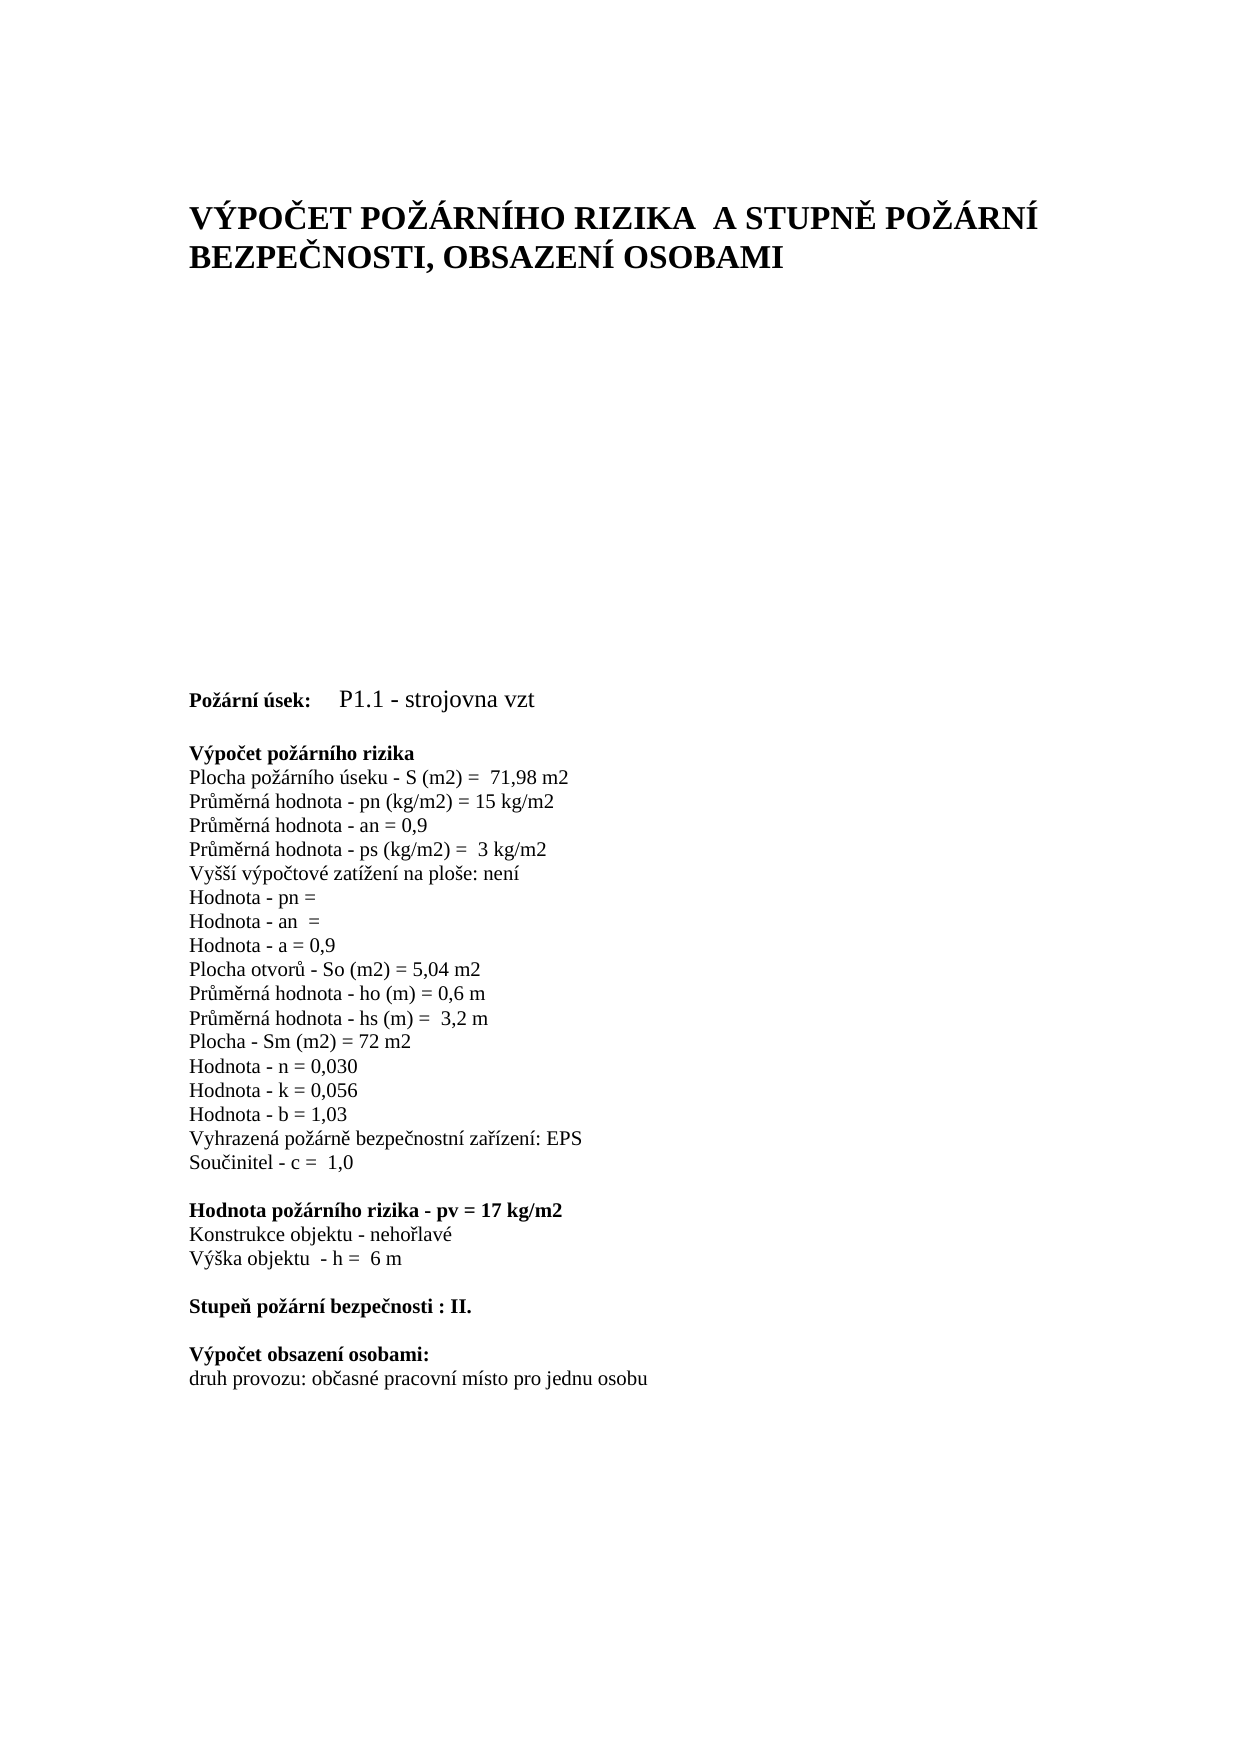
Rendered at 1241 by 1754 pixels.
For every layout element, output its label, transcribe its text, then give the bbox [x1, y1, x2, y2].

text Plocha požárního úseku - S (m2) = 71,98 m2 [189, 765, 1051, 789]
text Průměrná hodnota - pn (kg/m2) = 15 kg/m2 [189, 789, 1051, 813]
text Výška objektu - h = 6 m [189, 1246, 1051, 1270]
text Stupeň požární bezpečnosti : II. [189, 1294, 1051, 1318]
text Plocha - Sm (m2) = 72 m2 [189, 1029, 1051, 1053]
text Hodnota - a = 0,9 [189, 933, 1051, 957]
text Průměrná hodnota - ho (m) = 0,6 m [189, 981, 1051, 1005]
text Průměrná hodnota - ps (kg/m2) = 3 kg/m2 [189, 837, 1051, 861]
text Průměrná hodnota - an = 0,9 [189, 813, 1051, 837]
text Vyšší výpočtové zatížení na ploše: není [189, 861, 1051, 885]
text Průměrná hodnota - hs (m) = 3,2 m [189, 1005, 1051, 1029]
text Konstrukce objektu - nehořlavé [189, 1222, 1051, 1246]
text Výpočet požárního rizika [189, 741, 1051, 765]
text Požární úsek: P1.1 - strojovna vzt [189, 684, 1051, 713]
text Hodnota - n = 0,030 [189, 1053, 1051, 1078]
text Výpočet obsazení osobami: [189, 1342, 1051, 1366]
text Hodnota - pn = [189, 885, 1051, 909]
text Vyhrazená požárně bezpečnostní zařízení: EPS [189, 1126, 1051, 1150]
text VÝPOČET POŽÁRNÍHO RIZIKA A STUPNĚ POŽÁRNÍ BEZPEČNOSTI, OBSAZENÍ OSOBAMI [189, 198, 1051, 275]
text Hodnota - b = 1,03 [189, 1102, 1051, 1126]
text Hodnota požárního rizika - pv = 17 kg/m2 [189, 1198, 1051, 1222]
text Hodnota - an = [189, 909, 1051, 933]
text druh provozu: občasné pracovní místo pro jednu osobu [189, 1366, 1051, 1390]
text Plocha otvorů - So (m2) = 5,04 m2 [189, 957, 1051, 981]
text Součinitel - c = 1,0 [189, 1150, 1051, 1174]
text Hodnota - k = 0,056 [189, 1078, 1051, 1102]
